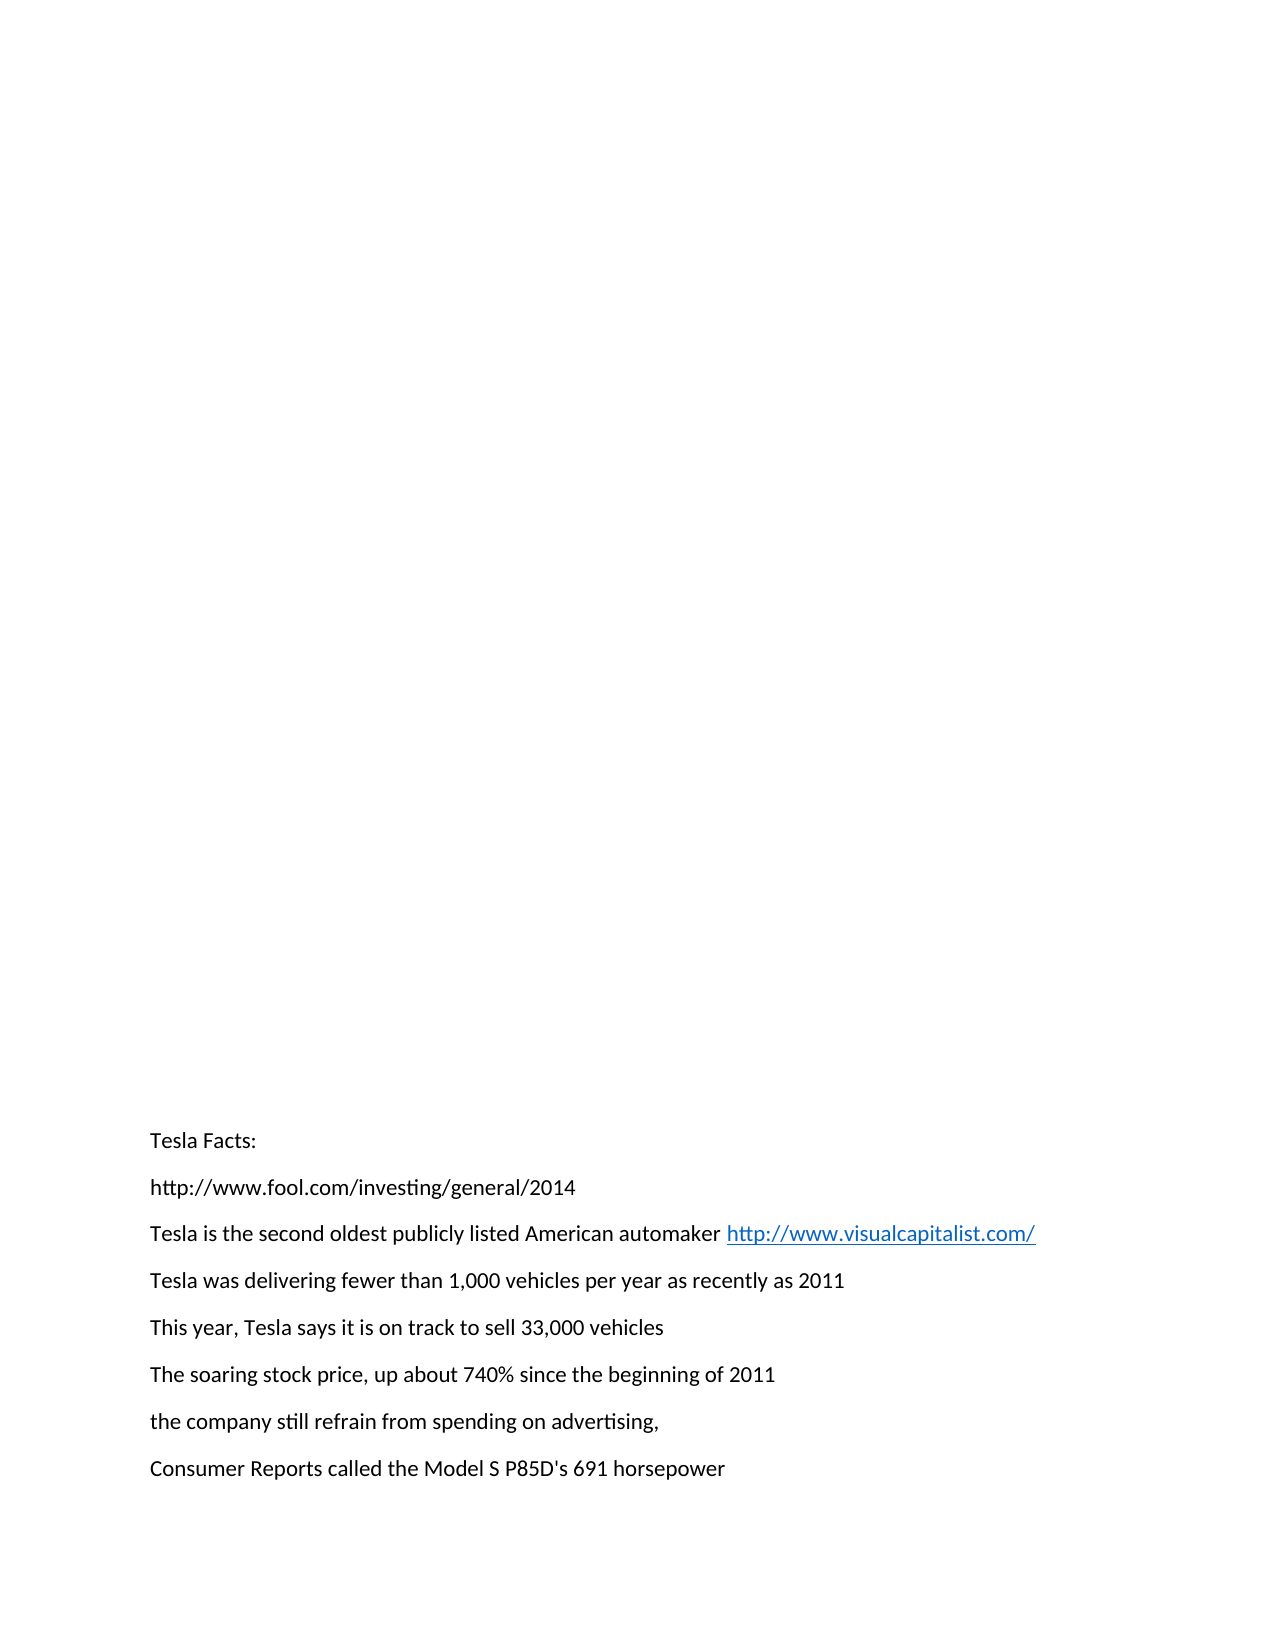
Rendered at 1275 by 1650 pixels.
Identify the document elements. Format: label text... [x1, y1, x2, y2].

text Tesla was delivering fewer than 1,000 vehicles per year as recently as 2011 [150, 1266, 1125, 1294]
text This year, Tesla says it is on track to sell 33,000 vehicles [150, 1313, 1125, 1341]
text Tesla Facts: [150, 1126, 1125, 1154]
text The soaring stock price, up about 740% since the beginning of 2011 [150, 1360, 1125, 1388]
text Consumer Reports called the Model S P85D's 691 horsepower [150, 1454, 1125, 1482]
text Tesla is the second oldest publicly listed American automaker http://www.visualcapitalist.com/ [150, 1219, 1125, 1247]
text http://www.fool.com/investing/general/2014 [150, 1173, 1125, 1201]
text the company still refrain from spending on advertising, [150, 1407, 1125, 1435]
